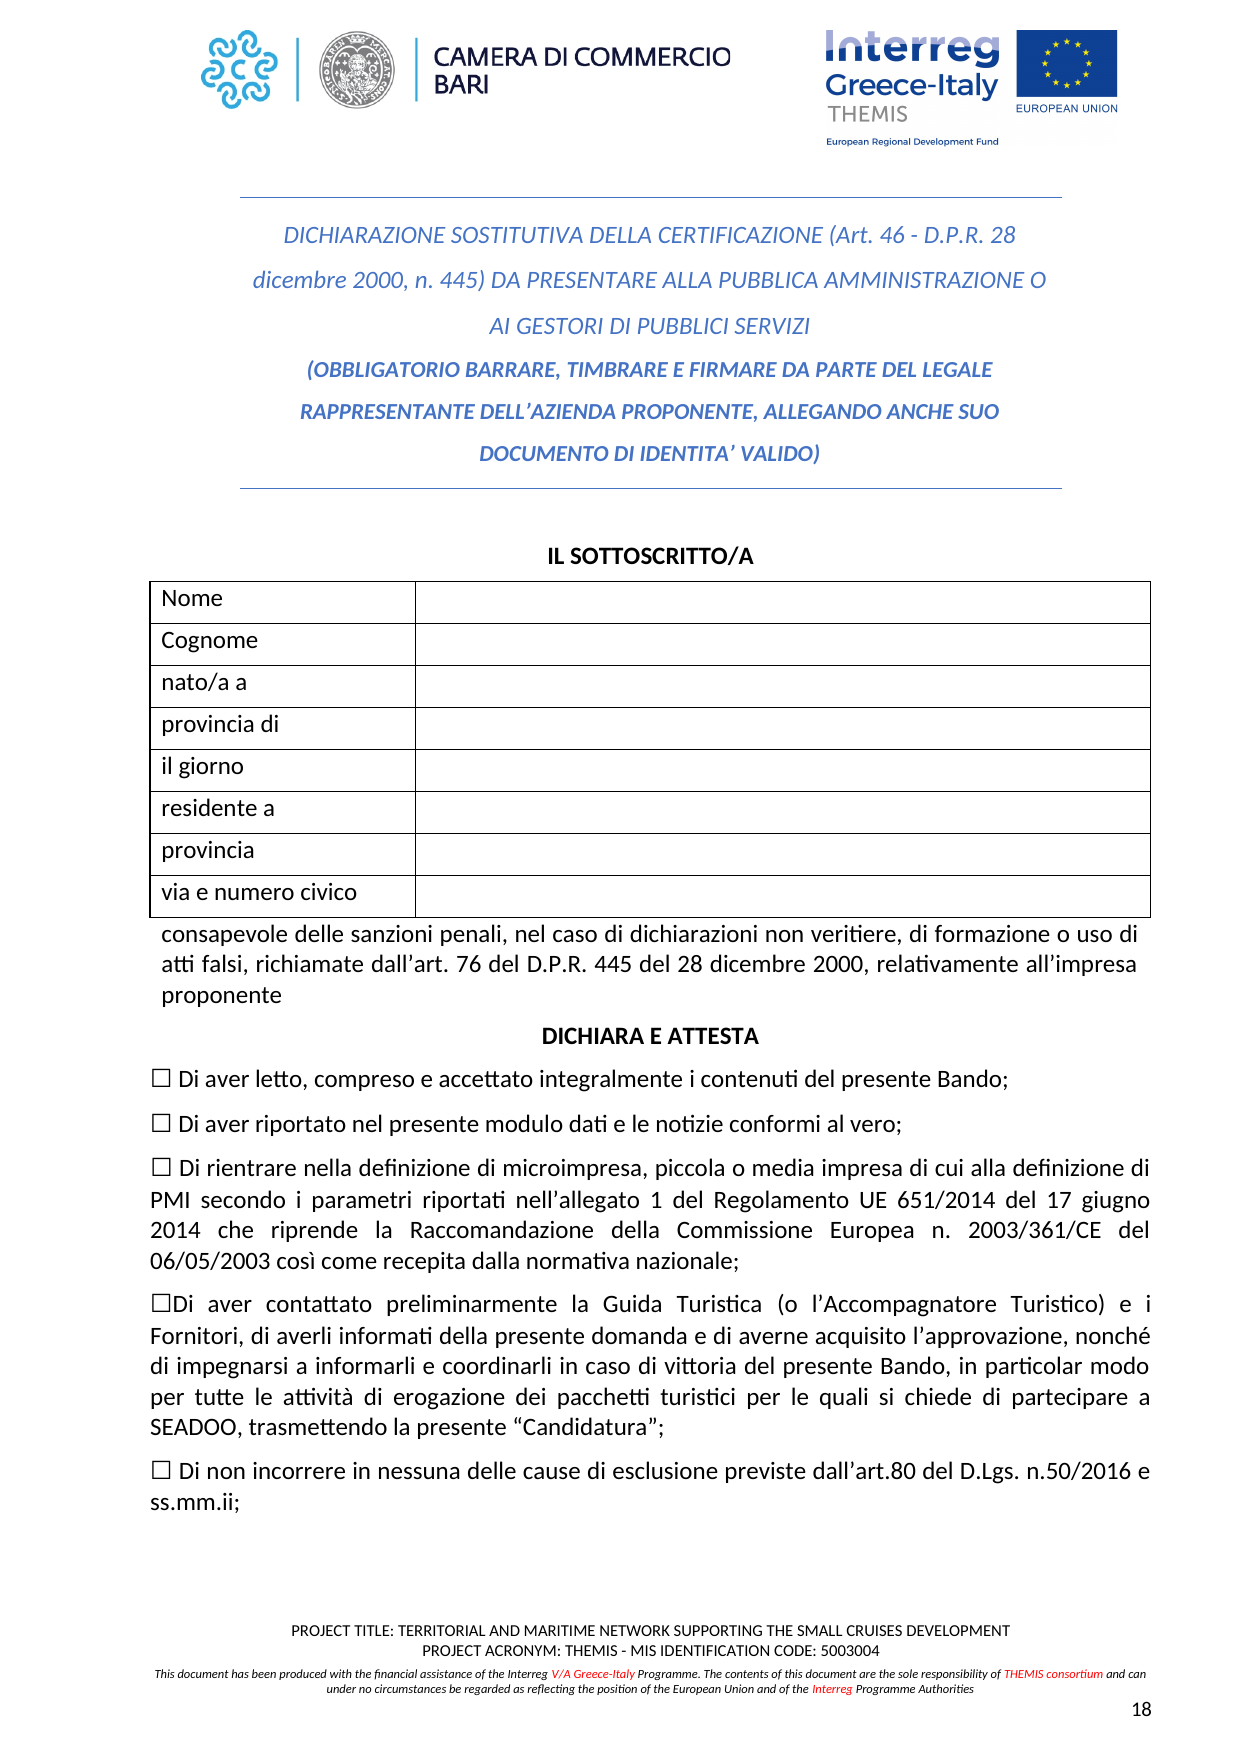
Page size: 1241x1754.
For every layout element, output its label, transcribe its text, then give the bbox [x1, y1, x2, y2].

text Di aver contattato preliminarmente la Guida Turistica (o l’Accompagnatore Turistico) e i Fornitori, di averli informati della presente domanda e di averne acquisito l’approvazione, nonché di impegnarsi a informarli e coordinarli in caso di vittoria del presente Bando, in particolar modo per tutte le attività di erogazione dei pacchetti turistici per le quali si chiede di partecipare a SEADOO, trasmettendo la presente “Candidatura”; [150, 1286, 1152, 1442]
text Di aver riportato nel presente modulo dati e le notizie conformi al vero; [150, 1105, 1152, 1139]
table_cell Cognome [151, 624, 415, 665]
text Di non incorrere in nessuna delle cause di esclusione previste dall’art.80 del D.Lgs. n.50/2016 e ss.mm.ii; [150, 1452, 1152, 1517]
table_cell [416, 792, 1150, 833]
table_cell [416, 876, 1150, 917]
table_cell [416, 624, 1150, 665]
picture [826, 30, 1118, 147]
table_cell nato/a a [151, 666, 415, 707]
text DICHIARAZIONE SOSTITUTIVA DELLA CERTIFICAZIONE (Art. 46 - D.P.R. 28 dicembre 2000, n. 445) DA PRESENTARE ALLA PUBBLICA AMMINISTRAZIONE O AI GESTORI DI PUBBLICI SERVIZI (OBBLIGATORIO BARRARE, TIMBRARE E FIRMARE DA PARTE DEL LEGALE RAPPRESENTANTE DELL’AZIENDA PROPONENTE, ALLEGANDO ANCHE SUO DOCUMENTO DI IDENTITA’ VALIDO) [240, 198, 1062, 488]
table_cell residente a [151, 792, 415, 833]
table_cell il giorno [151, 750, 415, 791]
table_cell Nome [151, 582, 415, 623]
table_cell via e numero civico [151, 876, 415, 917]
table_cell consapevole delle sanzioni penali, nel caso di dichiarazioni non veritiere, di formazione o uso di atti falsi, richiamate dall’art. 76 del D.P.R. 445 del 28 dicembre 2000, relativamente all’impresa proponente DICHIARA E ATTESTA [150, 918, 1151, 1061]
table_cell [416, 708, 1150, 749]
text Di rientrare nella definizione di microimpresa, piccola o media impresa di cui alla definizione di PMI secondo i parametri riportati nell’allegato 1 del Regolamento UE 651/2014 del 17 giugno 2014 che riprende la Raccomandazione della Commissione Europea n. 2003/361/CE del 06/05/2003 così come recepita dalla normativa nazionale; [150, 1150, 1152, 1275]
table_cell [416, 750, 1150, 791]
picture [201, 30, 731, 109]
table_cell provincia di [151, 708, 415, 749]
table_cell provincia [151, 834, 415, 875]
table_cell [416, 834, 1150, 875]
table_cell [416, 582, 1150, 623]
text Di aver letto, compreso e accettato integralmente i contenuti del presente Bando; [150, 1061, 1152, 1095]
table_header IL SOTTOSCRITTO/A [150, 540, 1151, 581]
table_cell [416, 666, 1150, 707]
